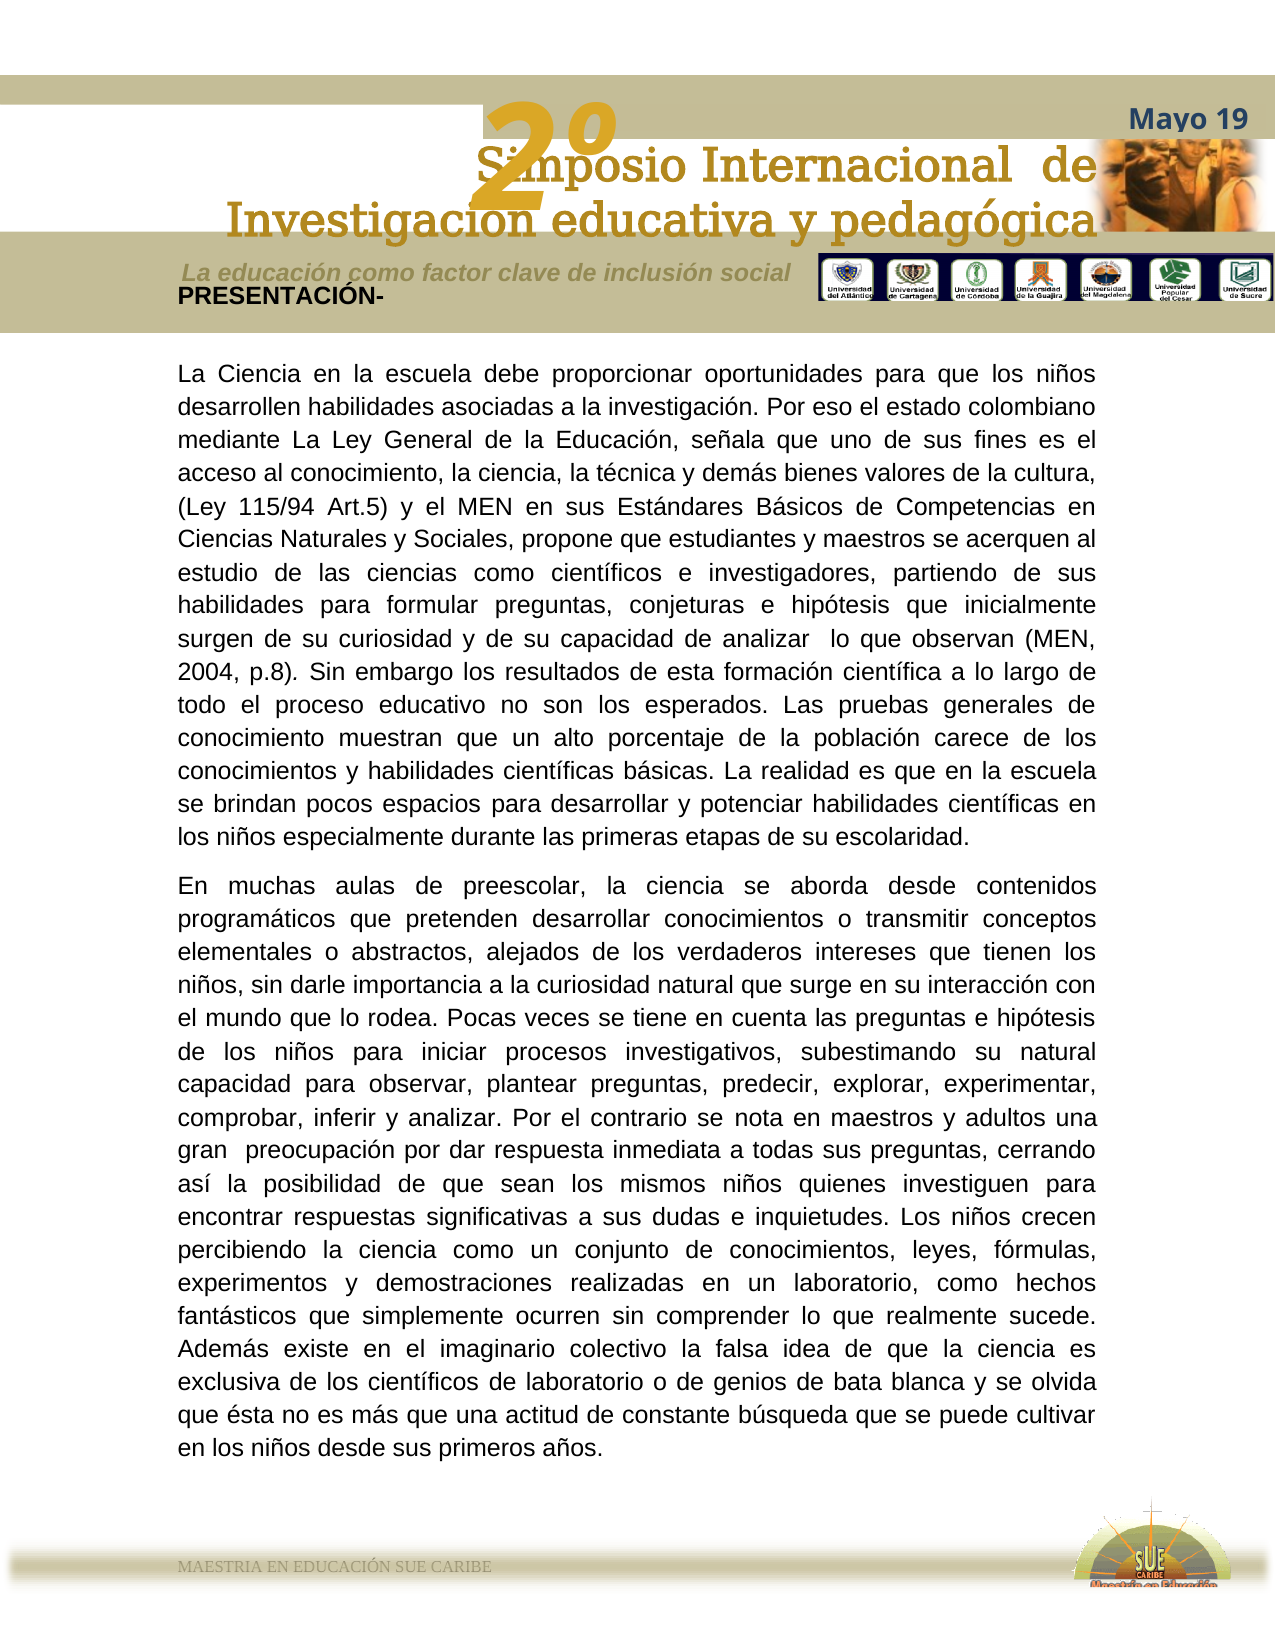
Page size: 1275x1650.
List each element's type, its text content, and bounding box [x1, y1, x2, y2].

picture [1114, 143, 1239, 231]
text La Ciencia en la escuela debe proporcionar oportunidades para que los niños desarrollen habilidades asociadas a la investigación. Por eso el estado colombiano mediante La Ley General de la Educación, señala que uno de sus fines es el acceso al conocimiento, la ciencia, la técnica y demás bienes valores de la cultura, (Ley 115/94 Art.5) y el MEN en sus Estándares Básicos de Competencias en Ciencias Naturales y Sociales, propone que estudiantes y maestros se acerquen al estudio de las ciencias como científicos e investigadores, partiendo de sus habilidades para formular preguntas, conjeturas e hipótesis que inicialmente surgen de su curiosidad y de su capacidad de analizar lo que observan (MEN, 2004, p.8). Sin embargo los resultados de esta formación científica a lo largo de todo el proceso educativo no son los esperados. Las pruebas generales de conocimiento muestran que un alto porcentaje de la población carece de los conocimientos y habilidades científicas básicas. La realidad es que en la escuela se brindan pocos espacios para desarrollar y potenciar habilidades científicas en los niños especialmente durante las primeras etapas de su escolaridad. [177, 359, 1098, 850]
picture [0, 1495, 1273, 1593]
text En muchas aulas de preescolar, la ciencia se aborda desde contenidos programáticos que pretenden desarrollar conocimientos o transmitir conceptos elementales o abstractos, alejados de los verdaderos intereses que tienen los niños, sin darle importancia a la curiosidad natural que surge en su interacción con el mundo que lo rodea. Pocas veces se tiene en cuenta las preguntas e hipótesis de los niños para iniciar procesos investigativos, subestimando su natural capacidad para observar, plantear preguntas, predecir, explorar, experimentar, comprobar, inferir y analizar. Por el contrario se nota en maestros y adultos una gran preocupación por dar respuesta inmediata a todas sus preguntas, cerrando así la posibilidad de que sean los mismos niños quienes investiguen para encontrar respuestas significativas a sus dudas e inquietudes. Los niños crecen percibiendo la ciencia como un conjunto de conocimientos, leyes, fórmulas, experimentos y demostraciones realizadas en un laboratorio, como hechos fantásticos que simplemente ocurren sin comprender lo que realmente sucede. Además existe en el imaginario colectivo la falsa idea de que la ciencia es exclusiva de los científicos de laboratorio o de genios de bata blanca y se olvida que ésta no es más que una actitud de constante búsqueda que se puede cultivar en los niños desde sus primeros años. [177, 871, 1098, 1461]
text PRESENTACIÓN- [177, 281, 1098, 310]
picture [818, 253, 1274, 301]
